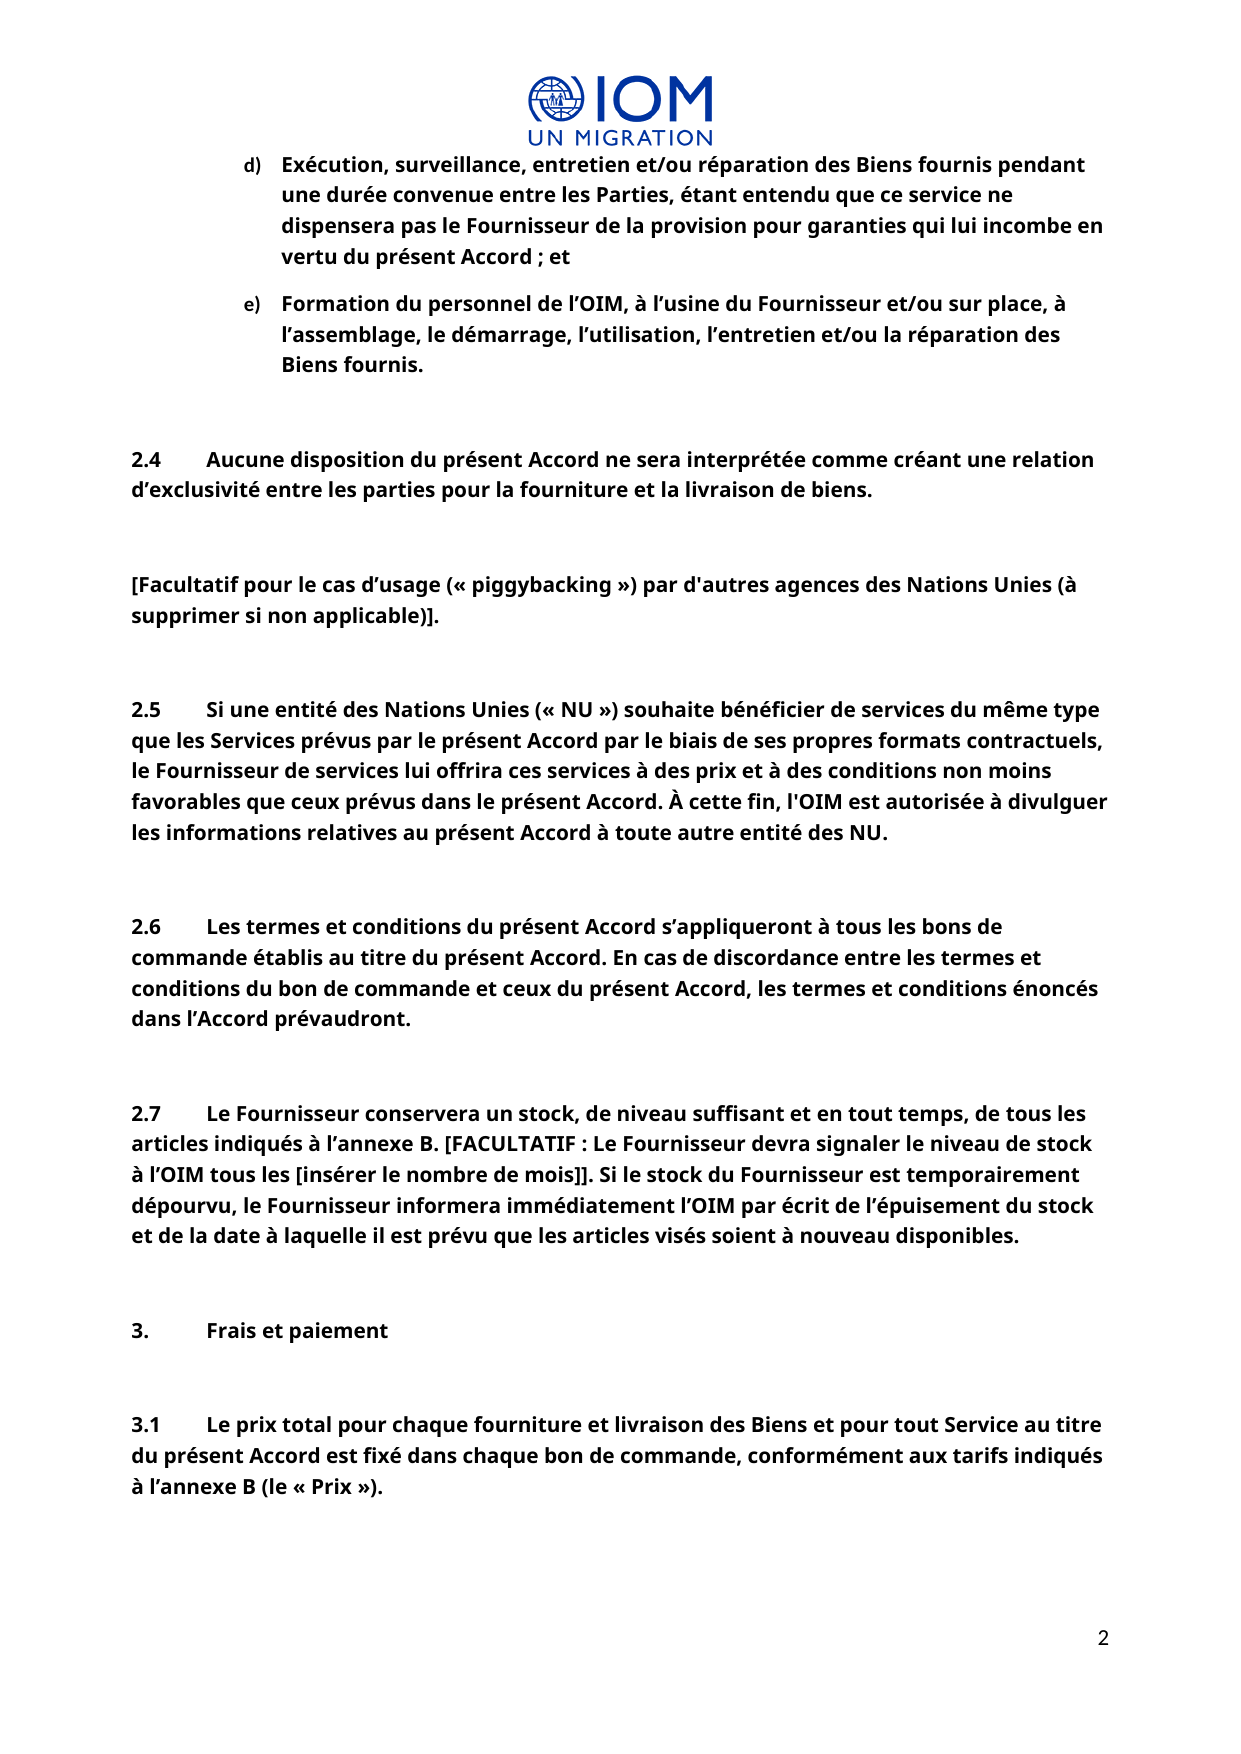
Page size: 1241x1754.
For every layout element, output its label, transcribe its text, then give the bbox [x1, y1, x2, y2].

list Exécution, surveillance, entretien et/ou réparation des Biens fournis pendant une durée convenue entre les Parties, étant entendu que ce service ne dispensera pas le Fournisseur de la provision pour garanties qui lui incombe en vertu du présent Accord ; et [244, 150, 1109, 270]
text 2.4 Aucune disposition du présent Accord ne sera interprétée comme créant une relation d’exclusivité entre les parties pour la fourniture et la livraison de biens. [131, 445, 1109, 504]
text 2.5 Si une entité des Nations Unies (« NU ») souhaite bénéficier de services du même type que les Services prévus par le présent Accord par le biais de ses propres formats contractuels, le Fournisseur de services lui offrira ces services à des prix et à des conditions non moins favorables que ceux prévus dans le présent Accord. À cette fin, l'OIM est autorisée à divulguer les informations relatives au présent Accord à toute autre entité des NU. [131, 695, 1109, 846]
text 2.7 Le Fournisseur conservera un stock, de niveau suffisant et en tout temps, de tous les articles indiqués à l’annexe B. [FACULTATIF : Le Fournisseur devra signaler le niveau de stock à l’OIM tous les [insérer le nombre de mois]]. Si le stock du Fournisseur est temporairement dépourvu, le Fournisseur informera immédiatement l’OIM par écrit de l’épuisement du stock et de la date à laquelle il est prévu que les articles visés soient à nouveau disponibles. [131, 1099, 1109, 1250]
text [Facultatif pour le cas d’usage (« piggybacking ») par d'autres agences des Nations Unies (à supprimer si non applicable)]. [131, 570, 1109, 629]
text 3.1 Le prix total pour chaque fourniture et livraison des Biens et pour tout Service au titre du présent Accord est fixé dans chaque bon de commande, conformément aux tarifs indiqués à l’annexe B (le « Prix »). [131, 1411, 1109, 1500]
text 2.6 Les termes et conditions du présent Accord s’appliqueront à tous les bons de commande établis au titre du présent Accord. En cas de discordance entre les termes et conditions du bon de commande et ceux du présent Accord, les termes et conditions énoncés dans l’Accord prévaudront. [131, 912, 1109, 1033]
picture [524, 75, 716, 147]
list Formation du personnel de l’OIM, à l’usine du Fournisseur et/ou sur place, à l’assemblage, le démarrage, l’utilisation, l’entretien et/ou la réparation des Biens fournis. [244, 289, 1109, 379]
text 3. Frais et paiement [131, 1316, 1109, 1344]
